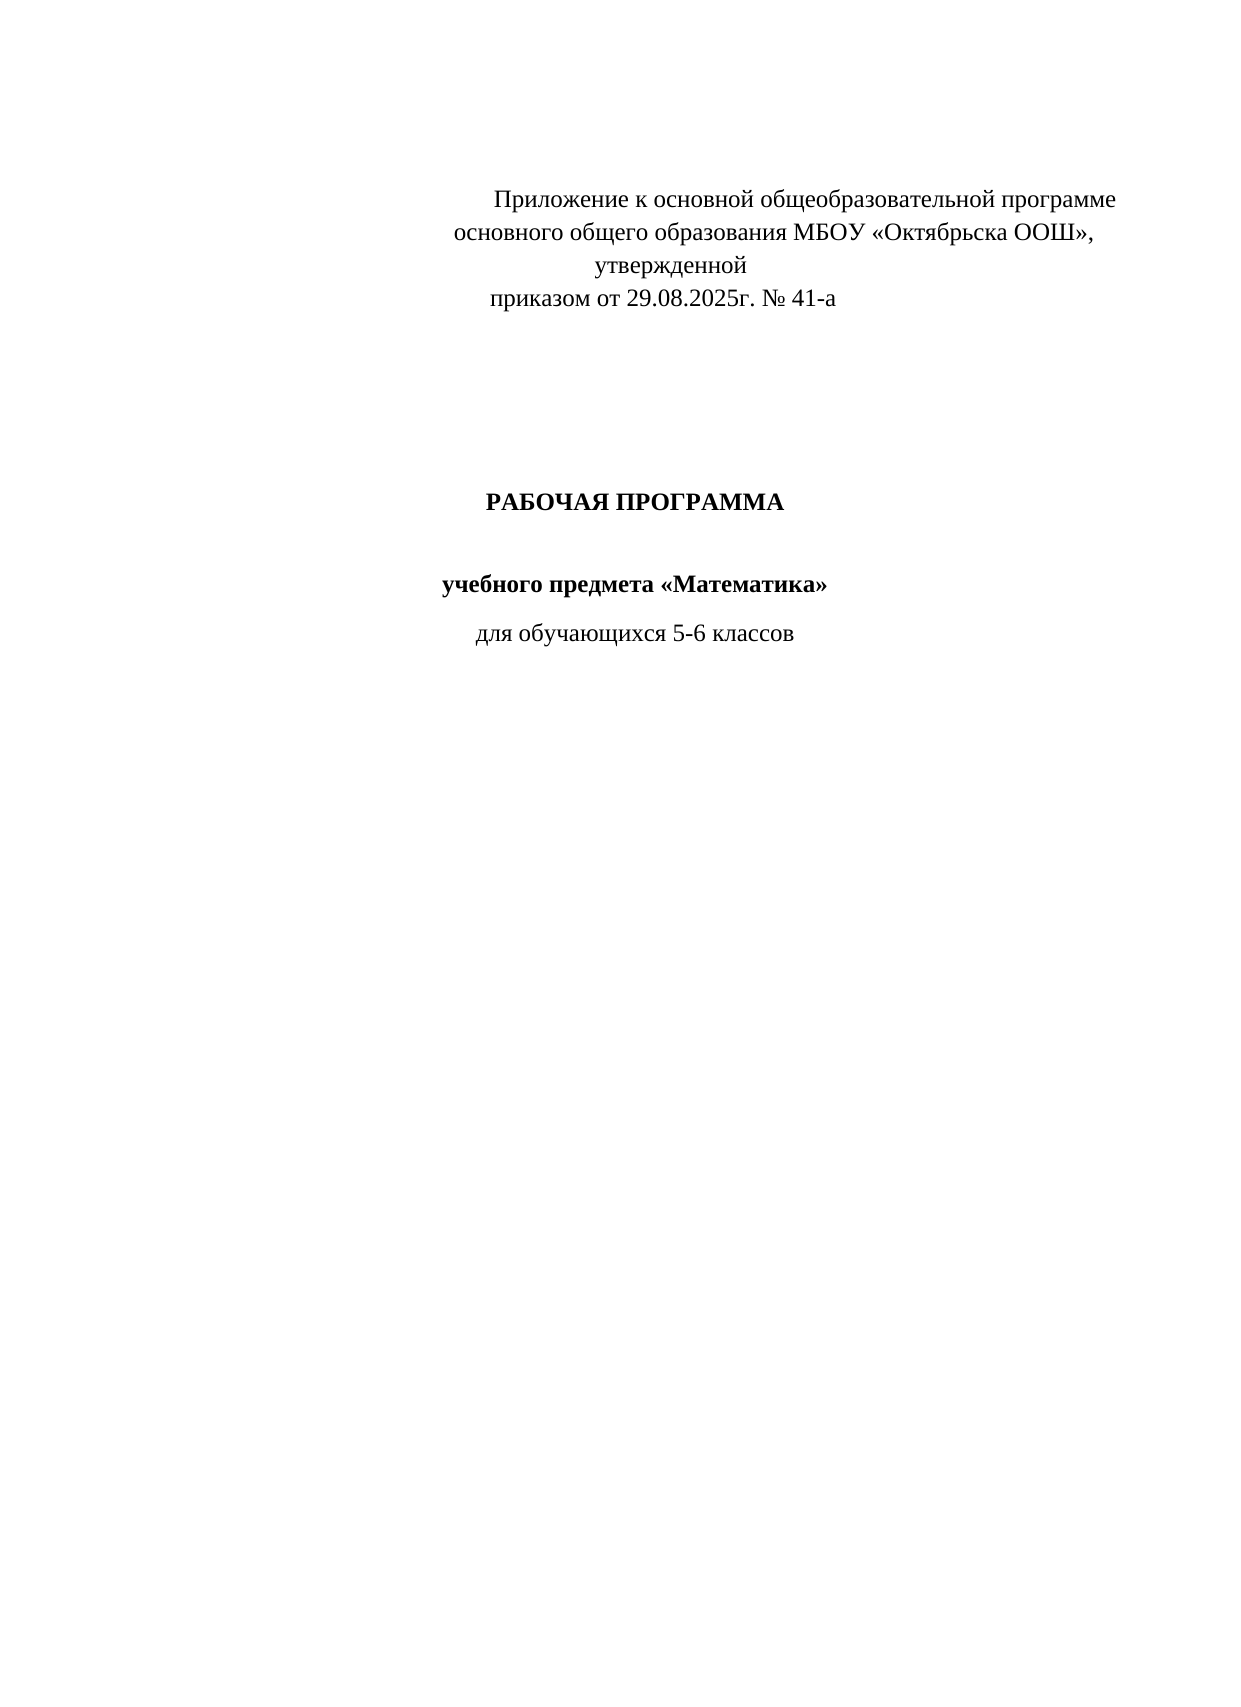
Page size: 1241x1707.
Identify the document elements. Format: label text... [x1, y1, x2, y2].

text учебного предмета «Математика» [118, 569, 1152, 598]
text РАБОЧАЯ ПРОГРАММА [118, 487, 1152, 516]
text Приложение к основной общеобразовательной программе [190, 184, 1152, 213]
text приказом от 29.08.2025г. № 41-а [190, 283, 1152, 312]
text основного общего образования МБОУ «Октябрьска ООШ», утвержденной [190, 217, 1152, 279]
text для обучающихся 5-6 классов [118, 618, 1152, 647]
